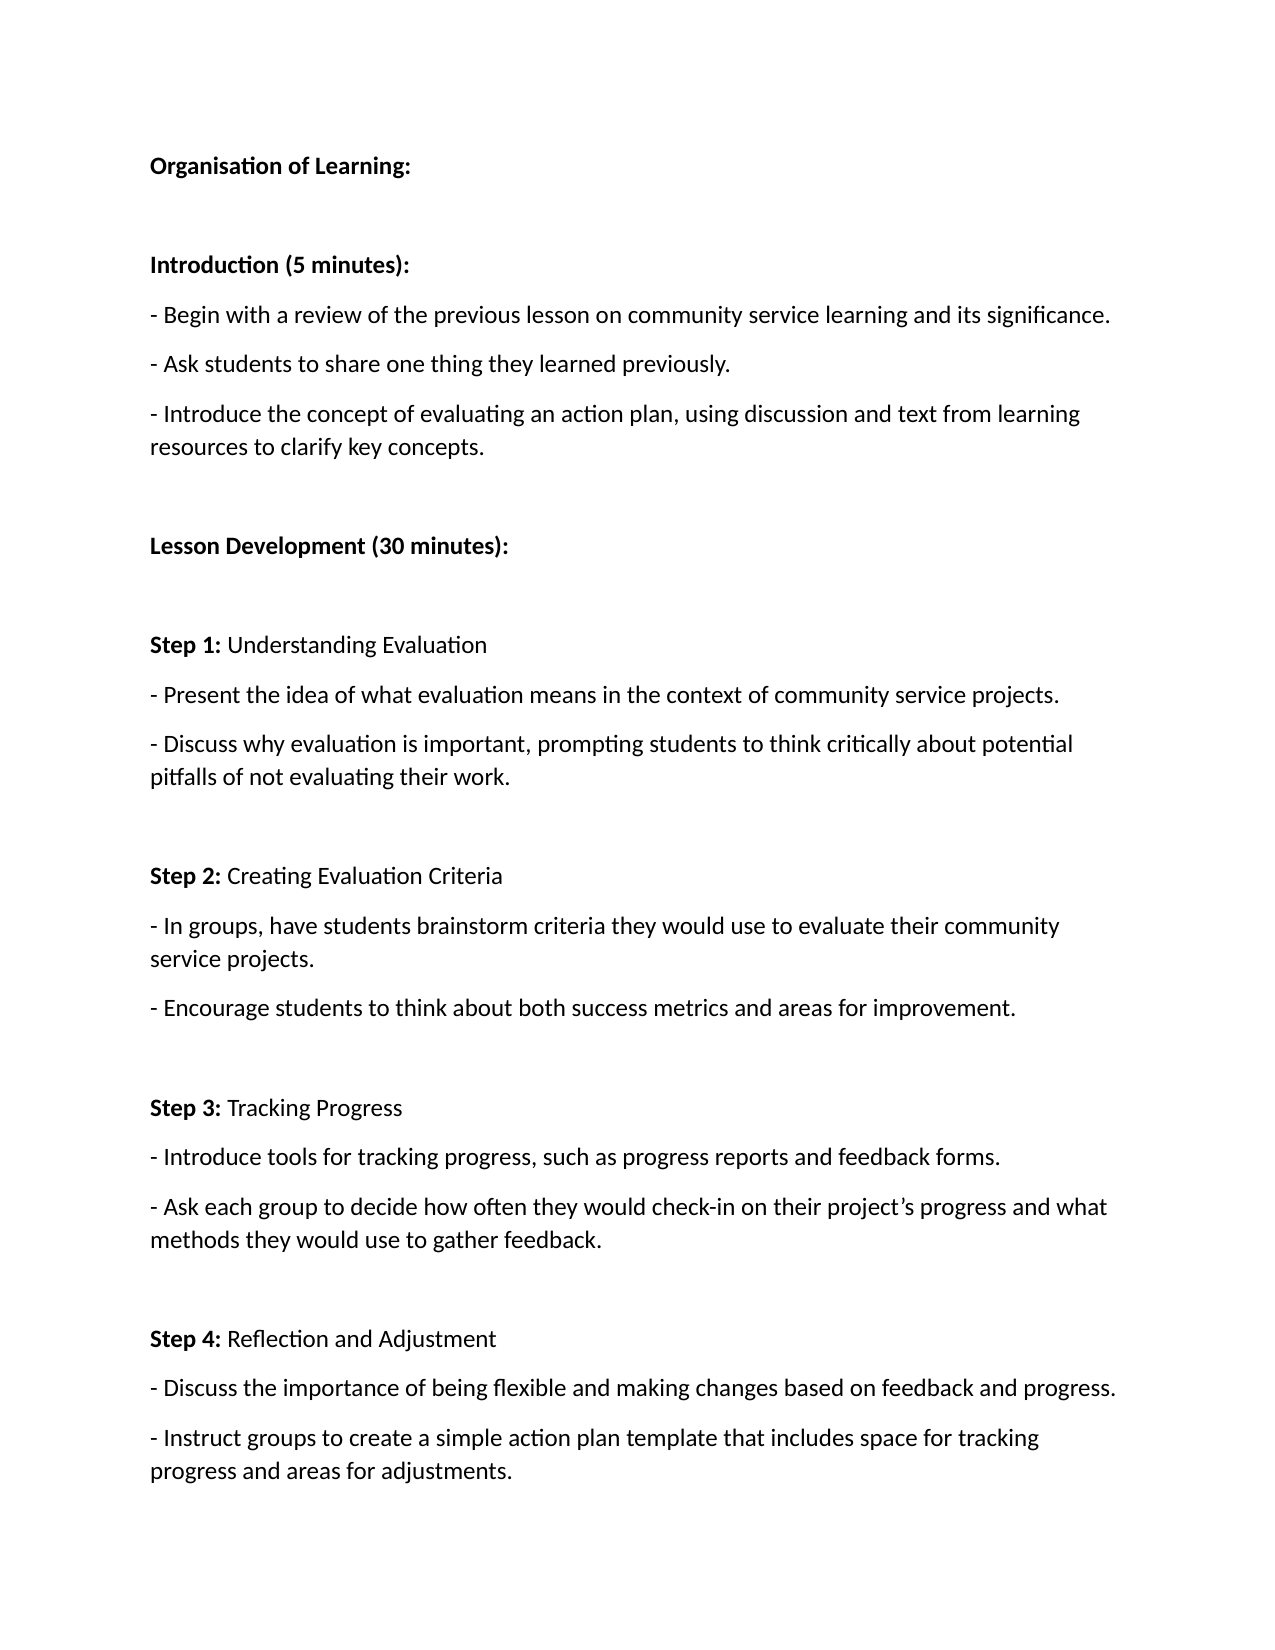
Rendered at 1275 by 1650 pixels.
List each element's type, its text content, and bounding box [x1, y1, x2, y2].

text - Discuss the importance of being flexible and making changes based on feedback and progress. [150, 1372, 1125, 1403]
text Introduction (5 minutes): [150, 249, 1125, 280]
text - Ask each group to decide how often they would check-in on their project’s progress and what methods they would use to gather feedback. [150, 1191, 1125, 1254]
text - Encourage students to think about both success metrics and areas for improvement. [150, 992, 1125, 1023]
text - Introduce tools for tracking progress, such as progress reports and feedback forms. [150, 1141, 1125, 1172]
text Lesson Development (30 minutes): [150, 530, 1125, 561]
text - Begin with a review of the previous lesson on community service learning and its significance. [150, 299, 1125, 329]
text Step 1: Understanding Evaluation [150, 629, 1125, 660]
text - In groups, have students brainstorm criteria they would use to evaluate their community service projects. [150, 910, 1125, 973]
text - Instruct groups to create a simple action plan template that includes space for tracking progress and areas for adjustments. [150, 1422, 1125, 1486]
text Step 3: Tracking Progress [150, 1092, 1125, 1122]
text Step 4: Reflection and Adjustment [150, 1323, 1125, 1353]
text - Ask students to share one thing they learned previously. [150, 348, 1125, 379]
text Organisation of Learning: [150, 150, 1125, 181]
text - Present the idea of what evaluation means in the context of community service projects. [150, 679, 1125, 709]
text Step 2: Creating Evaluation Criteria [150, 860, 1125, 891]
text - Discuss why evaluation is important, prompting students to think critically about potential pitfalls of not evaluating their work. [150, 728, 1125, 792]
text - Introduce the concept of evaluating an action plan, using discussion and text from learning resources to clarify key concepts. [150, 398, 1125, 461]
